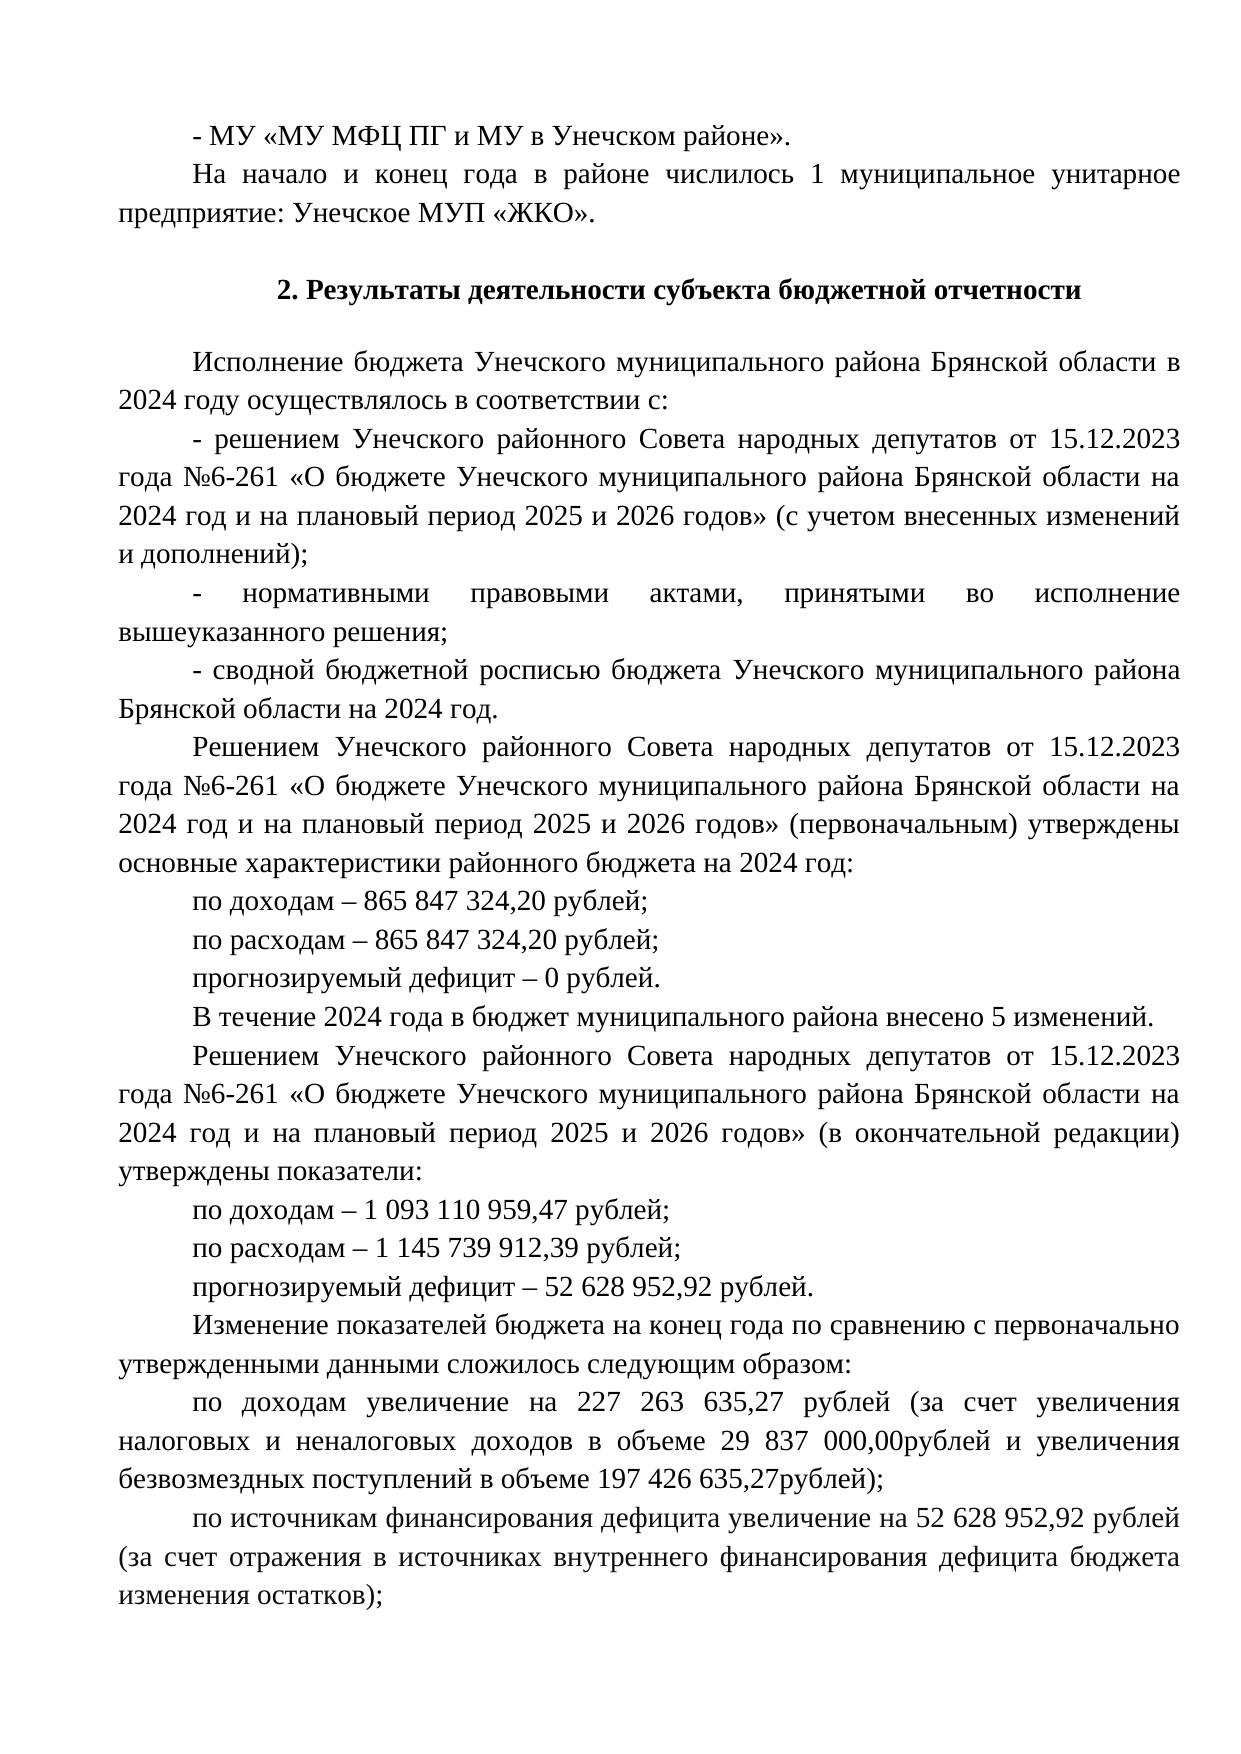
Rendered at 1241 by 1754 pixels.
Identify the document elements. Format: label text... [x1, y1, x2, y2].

text Решением Унечского районного Совета народных депутатов от 15.12.2023 года №6-261 «О бюджете Унечского муниципального района Брянской области на 2024 год и на плановый период 2025 и 2026 годов» (первоначальным) утверждены основные характеристики районного бюджета на 2024 год: [118, 729, 1181, 878]
text Решением Унечского районного Совета народных депутатов от 15.12.2023 года №6-261 «О бюджете Унечского муниципального района Брянской области на 2024 год и на плановый период 2025 и 2026 годов» (в окончательной редакции) утверждены показатели: [118, 1038, 1181, 1187]
text - решением Унечского районного Совета народных депутатов от 15.12.2023 года №6-261 «О бюджете Унечского муниципального района Брянской области на 2024 год и на плановый период 2025 и 2026 годов» (с учетом внесенных изменений и дополнений); [118, 421, 1181, 570]
text по расходам – 865 847 324,20 рублей; [118, 922, 1181, 956]
text - нормативными правовыми актами, принятыми во исполнение вышеуказанного решения; [118, 575, 1181, 647]
text - сводной бюджетной росписью бюджета Унечского муниципального района Брянской области на 2024 год. [118, 652, 1181, 724]
text - МУ «МУ МФЦ ПГ и МУ в Унечском районе». [118, 118, 1181, 152]
text по доходам увеличение на 227 263 635,27 рублей (за счет увеличения налоговых и неналоговых доходов в объеме 29 837 000,00рублей и увеличения безвозмездных поступлений в объеме 197 426 635,27рублей); [118, 1384, 1181, 1495]
text Изменение показателей бюджета на конец года по сравнению с первоначально утвержденными данными сложилось следующим образом: [118, 1307, 1181, 1379]
text В течение 2024 года в бюджет муниципального района внесено 5 изменений. [118, 999, 1181, 1033]
text по доходам – 1 093 110 959,47 рублей; [118, 1192, 1181, 1225]
text по доходам – 865 847 324,20 рублей; [118, 883, 1181, 917]
text прогнозируемый дефицит – 52 628 952,92 рублей. [118, 1269, 1181, 1302]
text по расходам – 1 145 739 912,39 рублей; [118, 1230, 1181, 1264]
text Исполнение бюджета Унечского муниципального района Брянской области в 2024 году осуществлялось в соответствии с: [118, 344, 1181, 416]
text по источникам финансирования дефицита увеличение на 52 628 952,92 рублей (за счет отражения в источниках внутреннего финансирования дефицита бюджета изменения остатков); [118, 1500, 1181, 1611]
text На начало и конец года в районе числилось 1 муниципальное унитарное предприятие: Унечское МУП «ЖКО». [118, 157, 1181, 229]
text 2. Результаты деятельности субъекта бюджетной отчетности [118, 272, 1181, 306]
text прогнозируемый дефицит – 0 рублей. [118, 961, 1181, 994]
